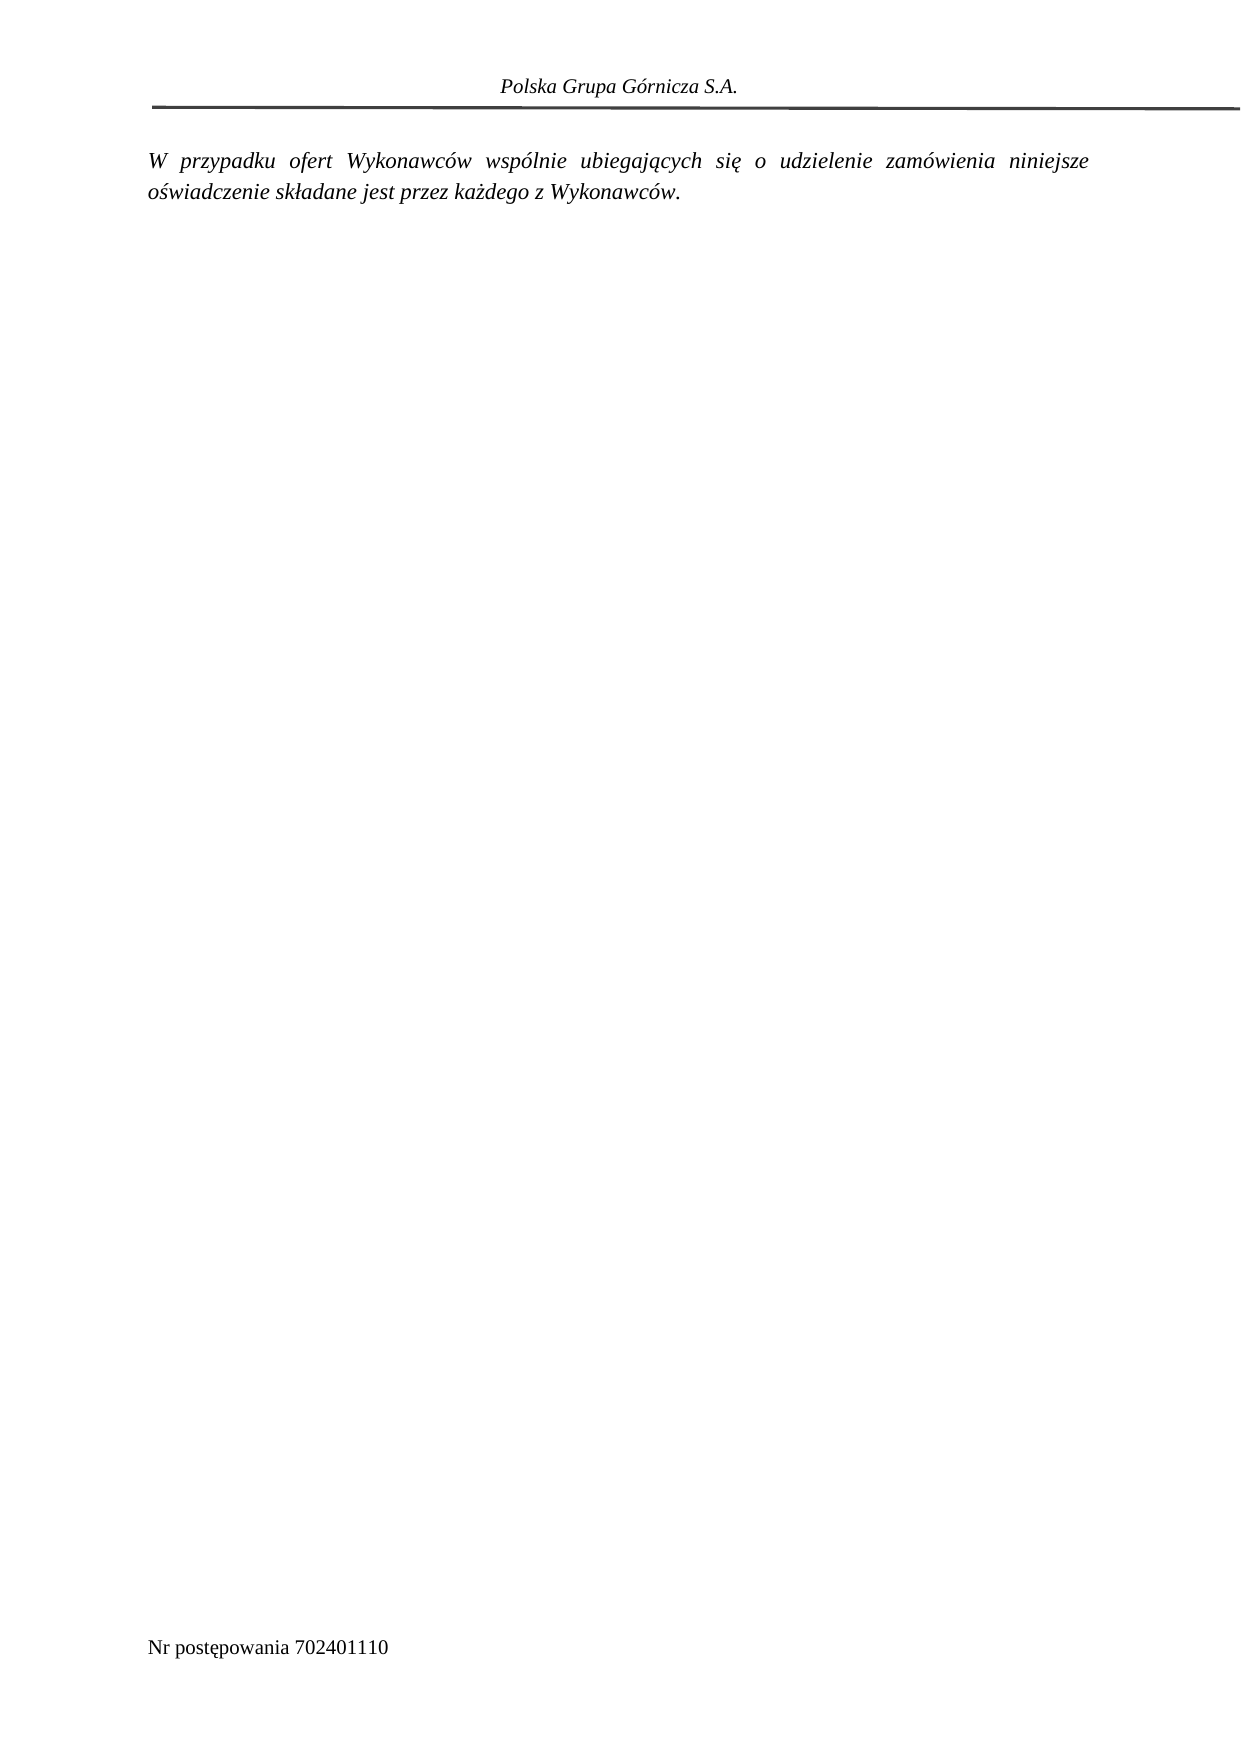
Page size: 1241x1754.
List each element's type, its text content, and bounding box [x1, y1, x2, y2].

text W przypadku ofert Wykonawców wspólnie ubiegających się o udzielenie zamówienia niniejsze oświadczenie składane jest przez każdego z Wykonawców. [148, 148, 1093, 204]
